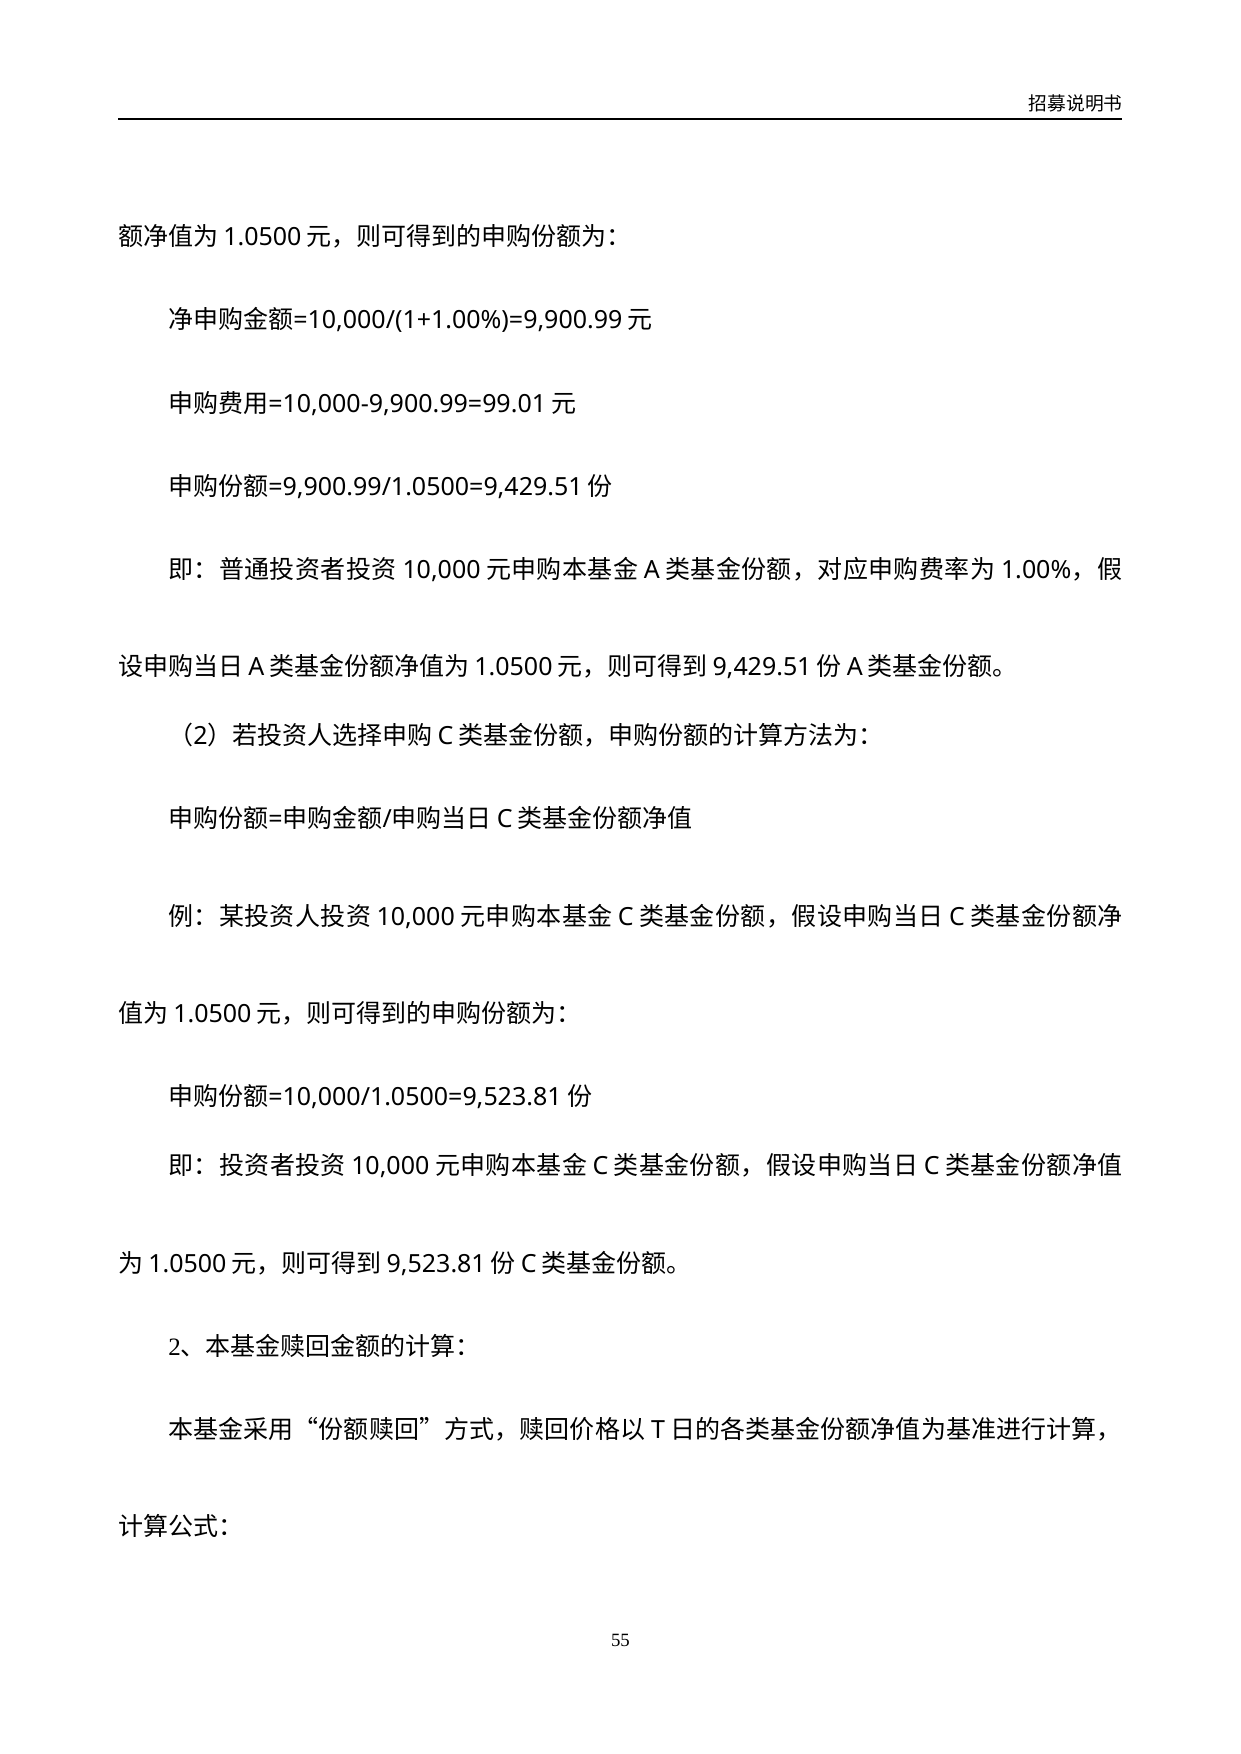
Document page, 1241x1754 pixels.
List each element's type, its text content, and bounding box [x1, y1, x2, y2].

text 本基金采用“份额赎回”方式，赎回价格以T日的各类基金份额净值为基准进行计算，计算公式： [118, 1395, 1122, 1557]
text 即：投资者投资10,000元申购本基金C类基金份额，假设申购当日C类基金份额净值为1.0500元，则可得到9,523.81份C类基金份额。 [118, 1131, 1122, 1294]
text 即：普通投资者投资10,000元申购本基金A类基金份额，对应申购费率为1.00%，假设申购当日A类基金份额净值为1.0500元，则可得到9,429.51份A类基金份额。 [118, 521, 1122, 683]
text 申购份额=9,900.99/1.0500=9,429.51份 [118, 437, 1122, 502]
text 申购费用=10,000-9,900.99=99.01元 [118, 354, 1122, 419]
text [118, 188, 1122, 253]
text 申购份额=10,000/1.0500=9,523.81份 [118, 1048, 1122, 1113]
text （2）若投资人选择申购C类基金份额，申购份额的计算方法为： [118, 701, 1122, 766]
text 2、本基金赎回金额的计算： [118, 1312, 1122, 1377]
text 净申购金额=10,000/(1+1.00%)=9,900.99元 [118, 271, 1122, 336]
text 申购份额=申购金额/申购当日C类基金份额净值 [118, 784, 1122, 849]
text 例：某投资人投资10,000元申购本基金C类基金份额，假设申购当日C类基金份额净值为1.0500元，则可得到的申购份额为： [118, 867, 1122, 1030]
